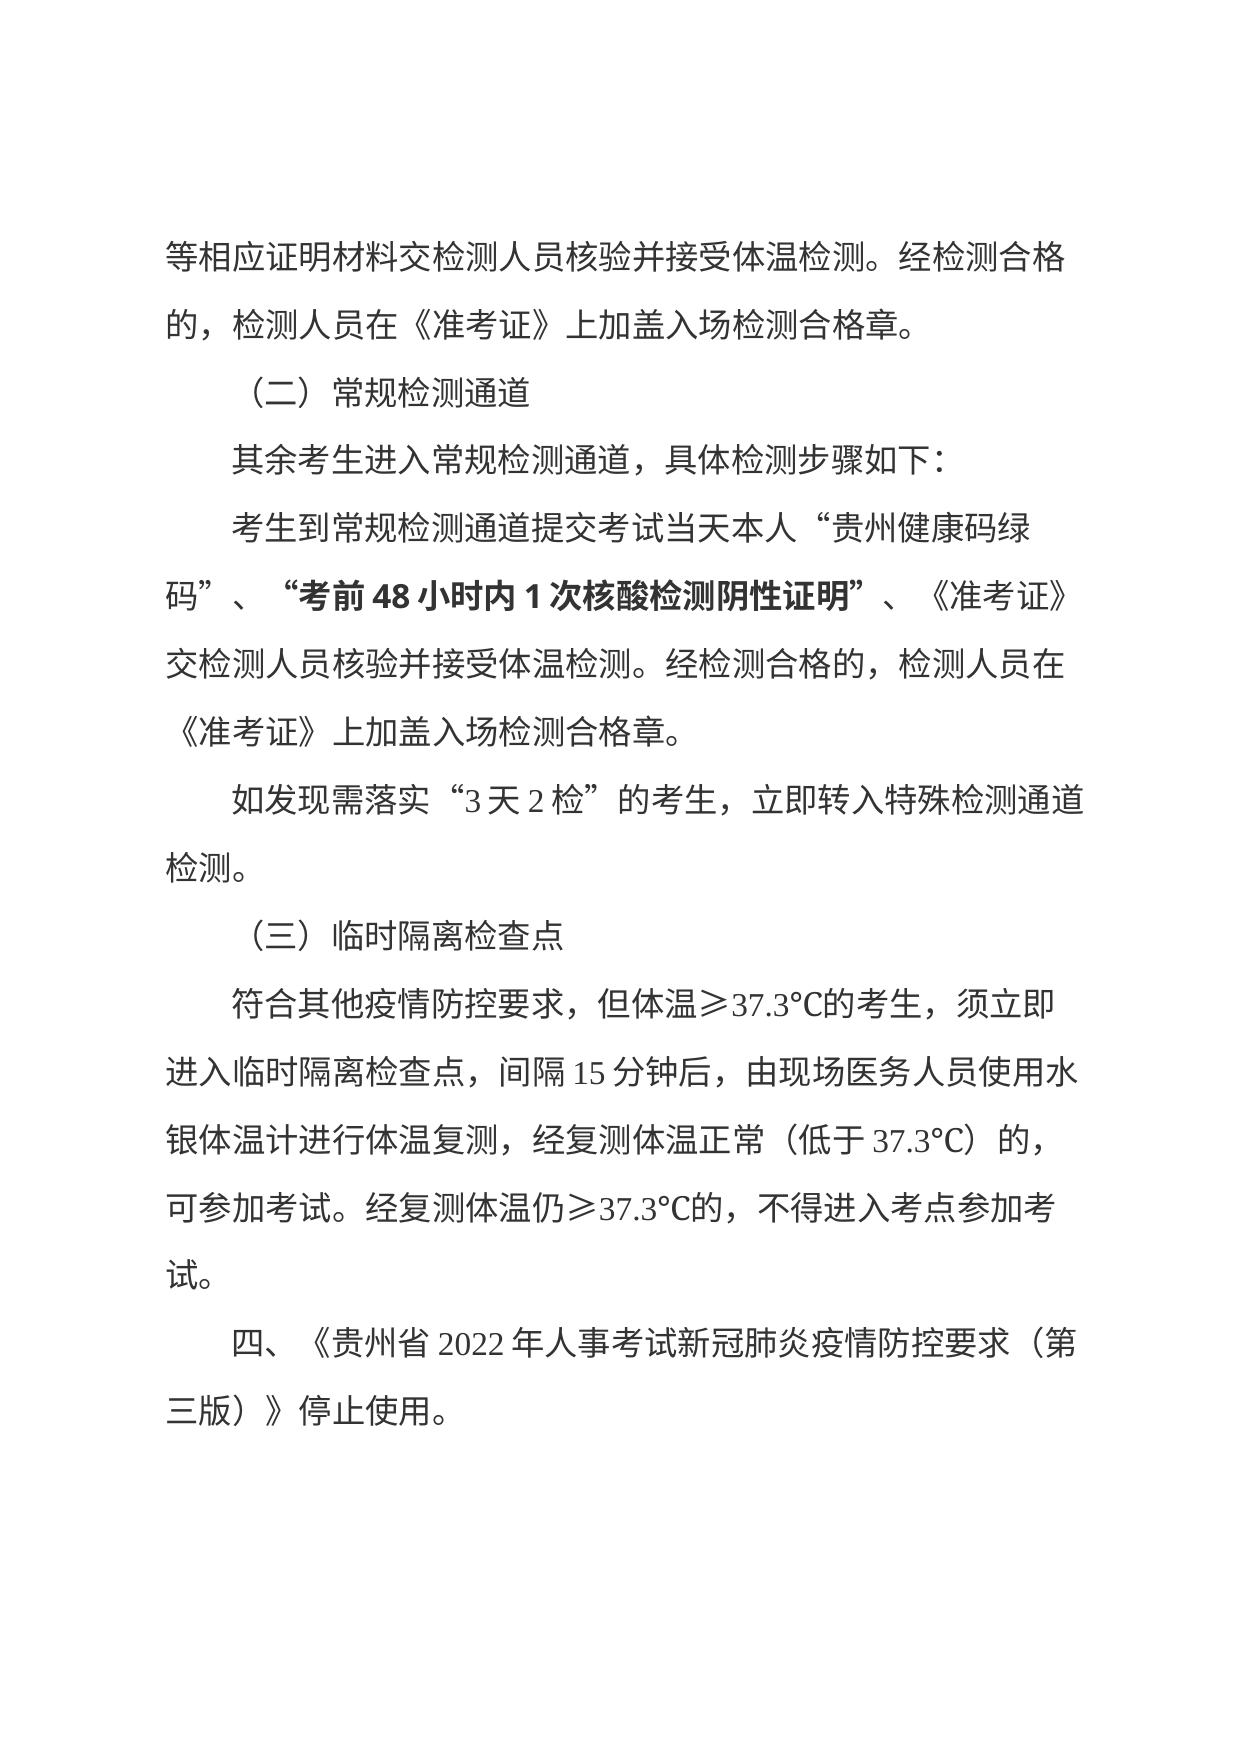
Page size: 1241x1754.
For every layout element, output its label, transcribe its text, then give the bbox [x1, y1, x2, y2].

text 四、《贵州省2022年人事考试新冠肺炎疫情防控要求（第三版）》停止使用。 [165, 1307, 1087, 1443]
text （三）临时隔离检查点 [165, 900, 1087, 968]
text （二）常规检测通道 [165, 356, 1087, 424]
text 其余考生进入常规检测通道，具体检测步骤如下： [165, 424, 1087, 492]
text 符合其他疫情防控要求，但体温≥37.3℃的考生，须立即进入临时隔离检查点，间隔15分钟后，由现场医务人员使用水银体温计进行体温复测，经复测体温正常（低于37.3℃）的，可参加考试。经复测体温仍≥37.3℃的，不得进入考点参加考试。 [165, 968, 1087, 1307]
text 考生到常规检测通道提交考试当天本人“贵州健康码绿码”、“考前48小时内1次核酸检测阴性证明”、《准考证》交检测人员核验并接受体温检测。经检测合格的，检测人员在《准考证》上加盖入场检测合格章。 [165, 492, 1087, 764]
text 如发现需落实“3天2检”的考生，立即转入特殊检测通道检测。 [165, 764, 1087, 900]
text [165, 221, 1087, 356]
